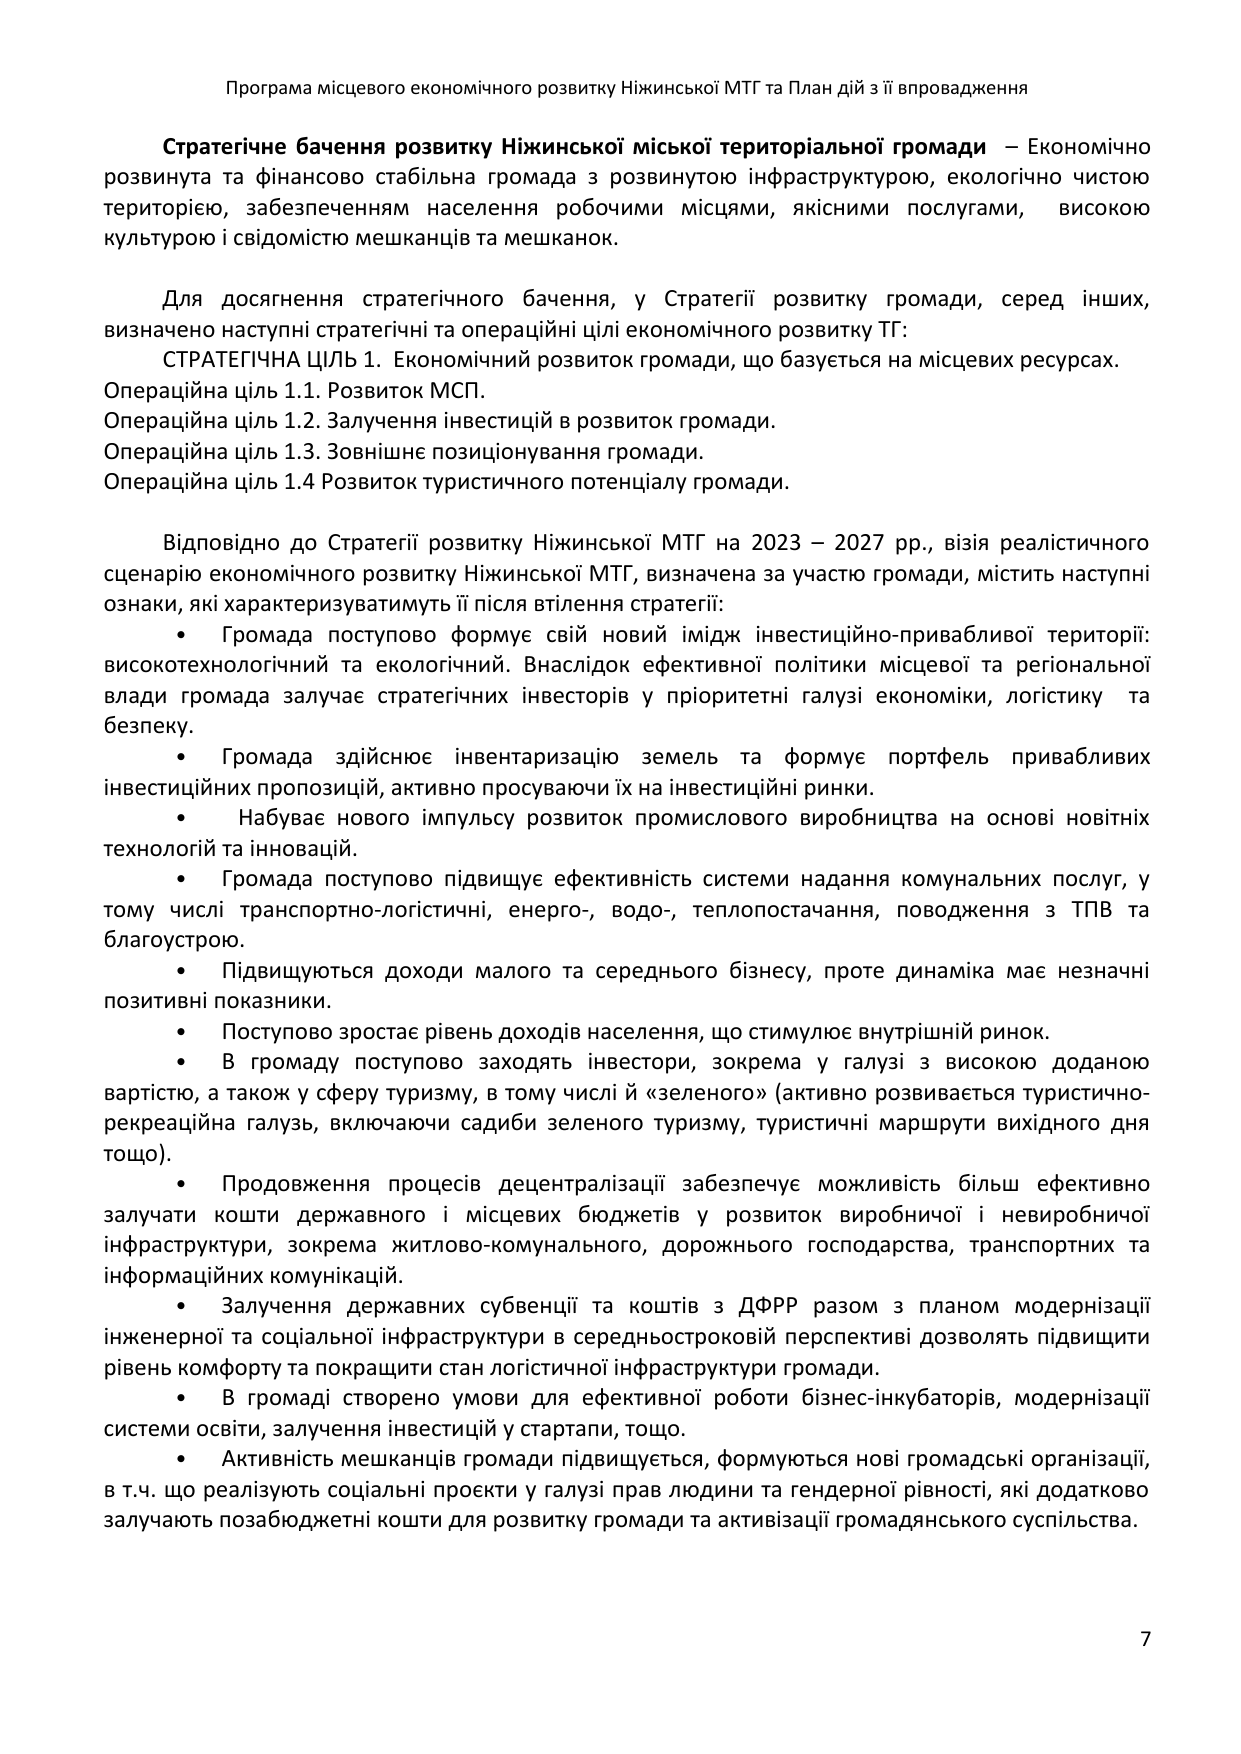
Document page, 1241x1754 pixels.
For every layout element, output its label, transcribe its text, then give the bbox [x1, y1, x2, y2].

list Поступово зростає рівень доходів населення, що стимулює внутрішній ринок. [103, 1015, 1152, 1045]
list Підвищуються доходи малого та середнього бізнесу, проте динаміка має незначні позитивні показники. [103, 954, 1152, 1015]
text Для досягнення стратегічного бачення, у Стратегії розвитку громади, серед інших, визначено наступні стратегічні та операційні цілі економічного розвитку ТГ: [103, 282, 1151, 343]
list Набуває нового імпульсу розвиток промислового виробництва на основі новітніх технологій та інновацій. [103, 801, 1152, 862]
list В громаді створено умови для ефективної роботи бізнес-інкубаторів, модернізації системи освіти, залучення інвестицій у стартапи, тощо. [103, 1381, 1152, 1442]
text СТРАТЕГІЧНА ЦІЛЬ 1. Економічний розвиток громади, що базується на місцевих ресурсах. Операційна ціль 1.1. Розвиток МСП. Операційна ціль 1.2. Залучення інвестицій в розвиток громади. [103, 343, 1152, 435]
list Активність мешканців громади підвищується, формуються нові громадські організації, в т.ч. що реалізують соціальні проєкти у галузі прав людини та гендерної рівності, які додатково залучають позабюджетні кошти для розвитку громади та активізації громадянського суспільства. [103, 1442, 1152, 1534]
list В громаду поступово заходять інвестори, зокрема у галузі з високою доданою вартістю, а також у сферу туризму, в тому числі й «зеленого» (активно розвивається туристично-рекреаційна галузь, включаючи садиби зеленого туризму, туристичні маршрути вихідного дня тощо). [103, 1045, 1152, 1167]
list Громада здійснює інвентаризацію земель та формує портфель привабливих інвестиційних пропозицій, активно просуваючи їх на інвестиційні ринки. [103, 740, 1152, 801]
list Громада поступово підвищує ефективність системи надання комунальних послуг, у тому числі транспортно-логістичні, енерго-, водо-, теплопостачання, поводження з ТПВ та благоустрою. [103, 862, 1152, 954]
text Операційна ціль 1.4 Розвиток туристичного потенціалу громади. [103, 466, 1152, 496]
text Операційна ціль 1.3. Зовнішнє позиціонування громади. [103, 435, 1152, 466]
text Відповідно до Стратегії розвитку Ніжинської МТГ на 2023 – 2027 рр., візія реалістичного сценарію економічного розвитку Ніжинської МТГ, визначена за участю громади, містить наступні ознаки, які характеризуватимуть її після втілення стратегії: [103, 527, 1152, 618]
list Залучення державних субвенції та коштів з ДФРР разом з планом модернізації інженерної та соціальної інфраструктури в середньостроковій перспективі дозволять підвищити рівень комфорту та покращити стан логістичної інфраструктури громади. [103, 1289, 1152, 1381]
list Громада поступово формує свій новий імідж інвестиційно-привабливої території: високотехнологічний та екологічний. Внаслідок ефективної політики місцевої та регіональної влади громада залучає стратегічних інвесторів у пріоритетні галузі економіки, логістику та безпеку. [103, 618, 1152, 740]
list Продовження процесів децентралізації забезпечує можливість більш ефективно залучати кошти державного і місцевих бюджетів у розвиток виробничої і невиробничої інфраструктури, зокрема житлово-комунального, дорожнього господарства, транспортних та інформаційних комунікацій. [103, 1167, 1152, 1289]
text Стратегічне бачення розвитку Ніжинської міської територіальної громади – Економічно розвинута та фінансово стабільна громада з розвинутою інфраструктурою, екологічно чистою територією, забезпеченням населення робочими місцями, якісними послугами, високою культурою і свідомістю мешканців та мешканок. [103, 130, 1151, 252]
